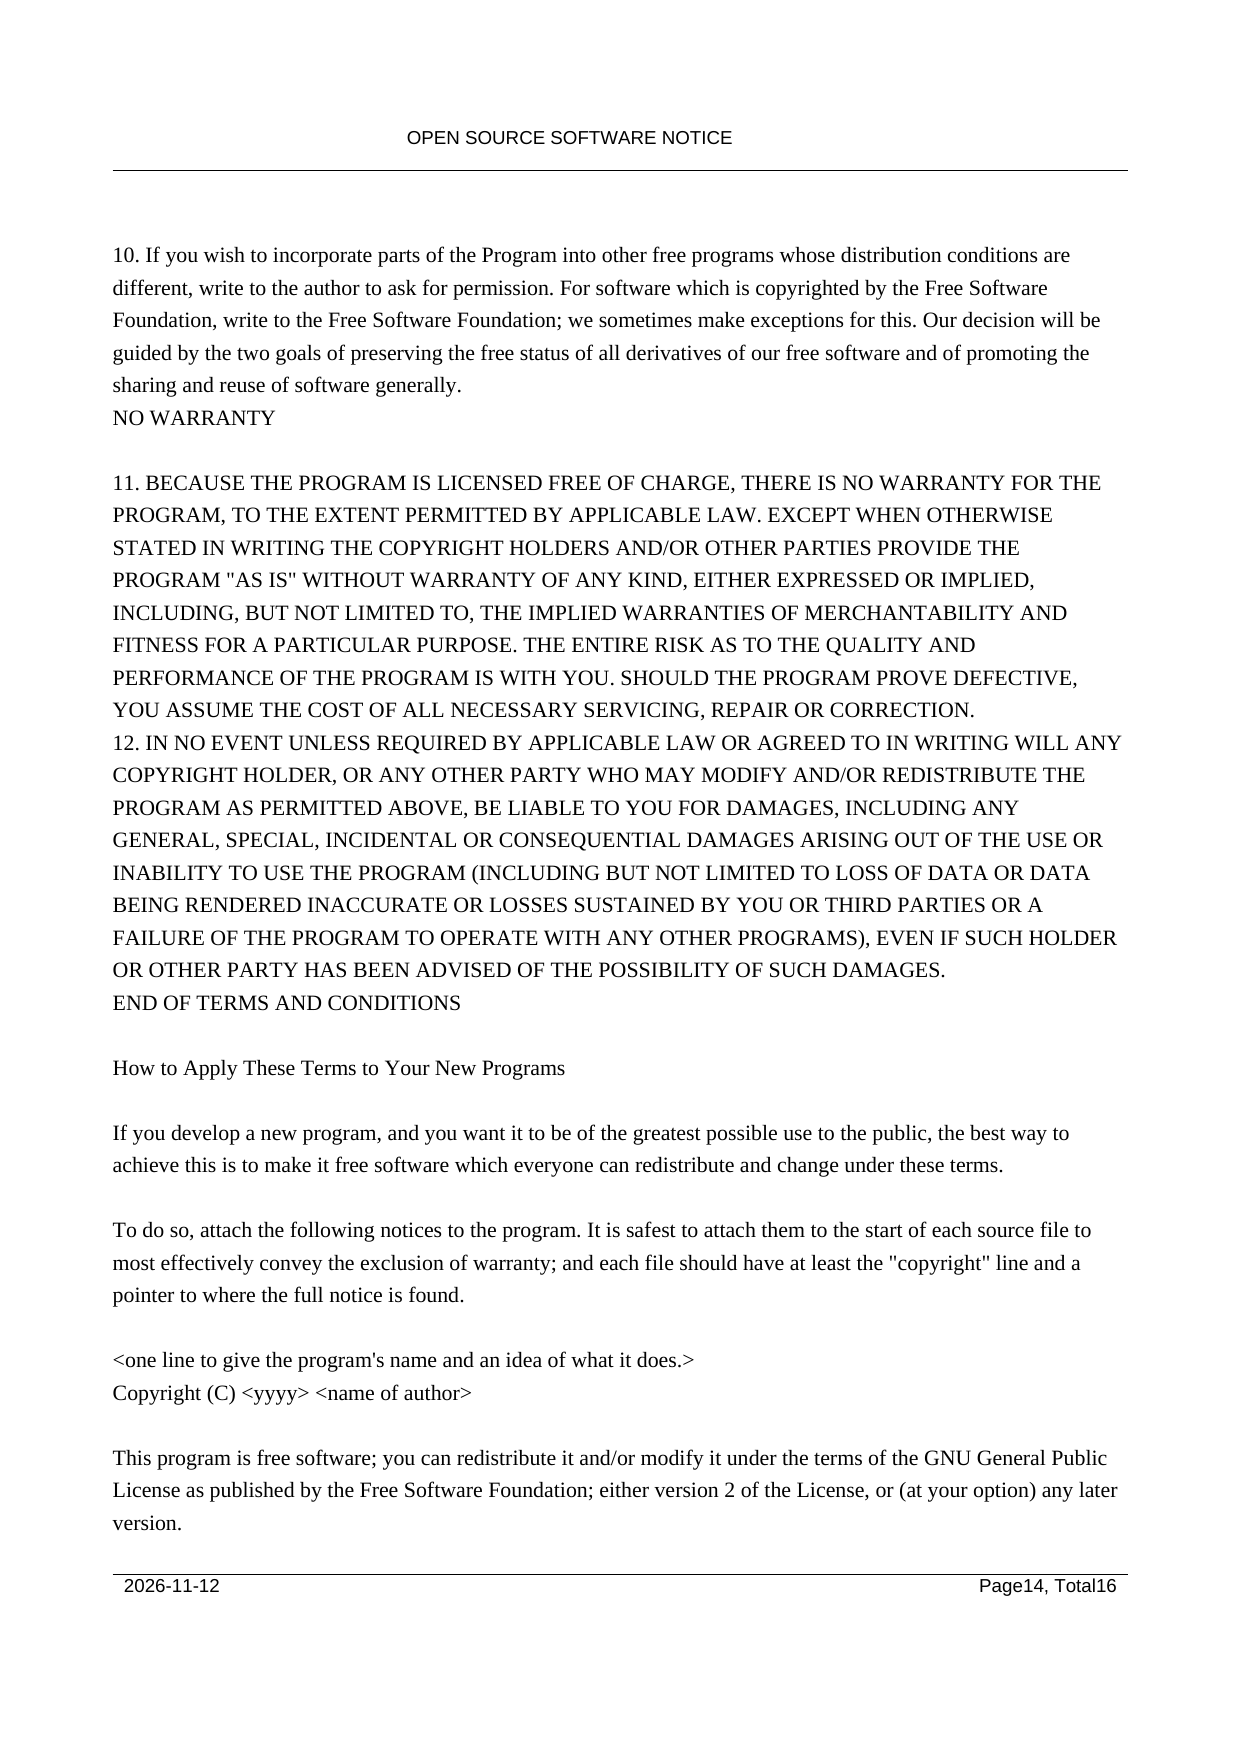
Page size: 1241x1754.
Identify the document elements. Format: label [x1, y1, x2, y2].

text [112, 206, 1128, 1539]
